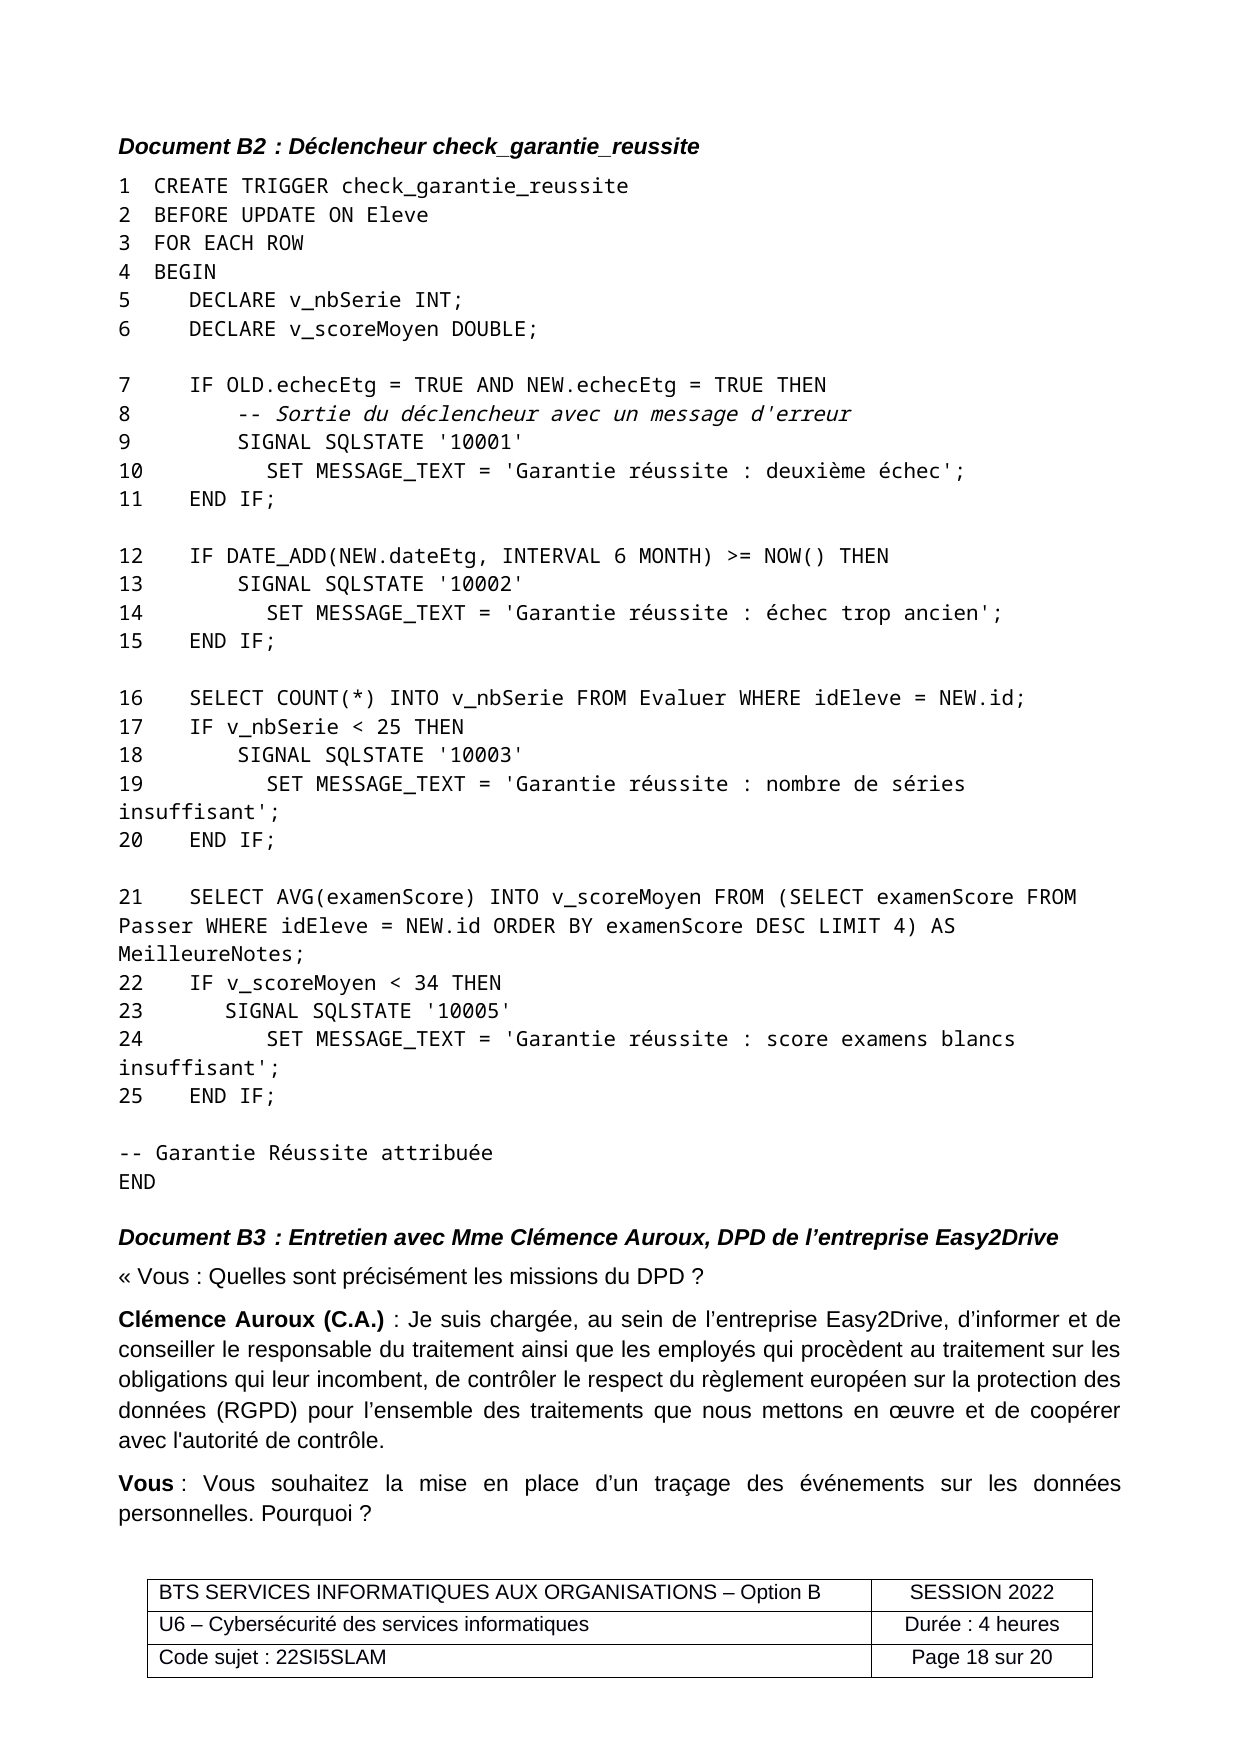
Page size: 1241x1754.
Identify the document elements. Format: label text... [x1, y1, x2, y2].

text 20 END IF; [118, 826, 1122, 854]
text 14 SET MESSAGE_TEXT = 'Garantie réussite : échec trop ancien'; [118, 598, 1122, 626]
text 3 FOR EACH ROW [118, 228, 1122, 257]
text 24 SET MESSAGE_TEXT = 'Garantie réussite : score examens blancs insuffisant'; [118, 1024, 1122, 1081]
text 2 BEFORE UPDATE ON Eleve [118, 200, 1122, 228]
text 8 -- Sortie du déclencheur avec un message d'erreur [118, 399, 1122, 427]
text 4 BEGIN [118, 257, 1122, 285]
text 25 END IF; [118, 1081, 1122, 1110]
text 22 IF v_scoreMoyen < 34 THEN [118, 968, 1122, 996]
text Clémence Auroux (C.A.) : Je suis chargée, au sein de l’entreprise Easy2Drive, d’informer et de conseiller le responsable du traitement ainsi que les employés qui procèdent au traitement sur les obligations qui leur incombent, de contrôler le respect du règlement européen sur la protection des données (RGPD) pour l’ensemble des traitements que nous mettons en œuvre et de coopérer avec l'autorité de contrôle. [118, 1306, 1122, 1453]
text 16 SELECT COUNT(*) INTO v_nbSerie FROM Evaluer WHERE idEleve = NEW.id; [118, 683, 1122, 712]
text Document B2 : Déclencheur check_garantie_reussite [118, 133, 1122, 159]
text 23 SIGNAL SQLSTATE '10005' [118, 996, 1122, 1024]
text 12 IF DATE_ADD(NEW.dateEtg, INTERVAL 6 MONTH) >= NOW() THEN [118, 541, 1122, 569]
text 18 SIGNAL SQLSTATE '10003' [118, 740, 1122, 769]
text 6 DECLARE v_scoreMoyen DOUBLE; [118, 314, 1122, 342]
text 19 SET MESSAGE_TEXT = 'Garantie réussite : nombre de séries insuffisant'; [118, 769, 1122, 826]
text 11 END IF; [118, 484, 1122, 513]
text Vous : Vous souhaitez la mise en place d’un traçage des événements sur les données personnelles. Pourquoi ? [118, 1469, 1122, 1526]
text -- Garantie Réussite attribuée [118, 1138, 1122, 1167]
text 13 SIGNAL SQLSTATE '10002' [118, 569, 1122, 598]
text 7 IF OLD.echecEtg = TRUE AND NEW.echecEtg = TRUE THEN [118, 371, 1122, 399]
text 5 DECLARE v_nbSerie INT; [118, 285, 1122, 314]
text 10 SET MESSAGE_TEXT = 'Garantie réussite : deuxième échec'; [118, 456, 1122, 484]
text 21 SELECT AVG(examenScore) INTO v_scoreMoyen FROM (SELECT examenScore FROM Passer WHERE idEleve = NEW.id ORDER BY examenScore DESC LIMIT 4) AS MeilleureNotes; [118, 882, 1122, 968]
text « Vous : Quelles sont précisément les missions du DPD ? [118, 1263, 1122, 1289]
text 1 CREATE TRIGGER check_garantie_reussite [118, 171, 1122, 200]
text 9 SIGNAL SQLSTATE '10001' [118, 427, 1122, 456]
text 15 END IF; [118, 626, 1122, 655]
text END [118, 1167, 1122, 1195]
text Document B3 : Entretien avec Mme Clémence Auroux, DPD de l’entreprise Easy2Drive [118, 1224, 1122, 1251]
text 17 IF v_nbSerie < 25 THEN [118, 712, 1122, 740]
